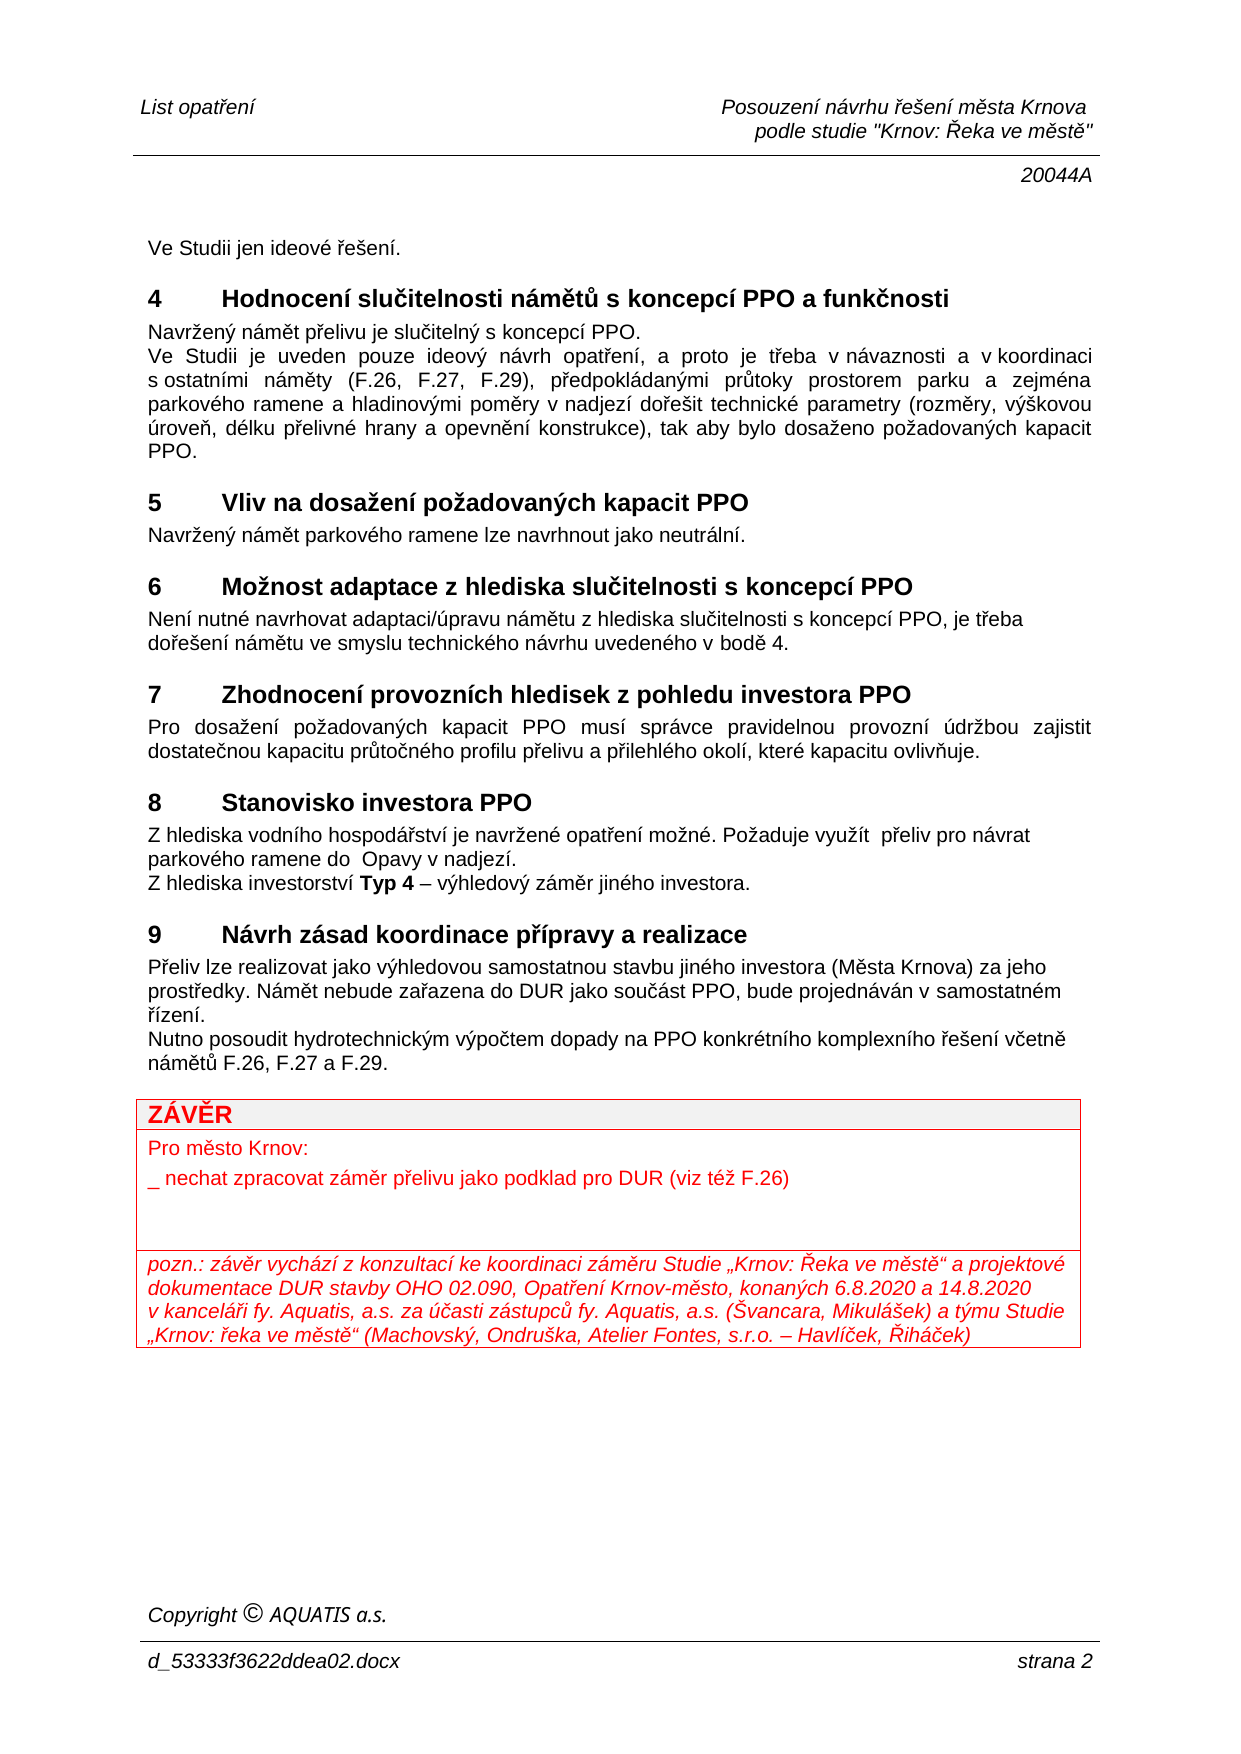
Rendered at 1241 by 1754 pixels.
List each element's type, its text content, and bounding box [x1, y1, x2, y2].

text Z hlediska investorství Typ 4 – výhledový záměr jiného investora. [148, 871, 1092, 895]
text 6 Možnost adaptace z hlediska slučitelnosti s koncepcí PPO [148, 572, 1092, 601]
text Přeliv lze realizovat jako výhledovou samostatnou stavbu jiného investora (Města Krnova) za jeho prostředky. Námět nebude zařazena do DUR jako součást PPO, bude projednáván v samostatném řízení. [148, 955, 1092, 1027]
table_cell pozn.: závěr vychází z konzultací ke koordinaci záměru Studie „Krnov: Řeka ve městě“ a projektové dokumentace DUR stavby OHO 02.090, Opatření Krnov-město, konaných 6.8.2020 a 14.8.2020 v kanceláři fy. Aquatis, a.s. za účasti zástupců fy. Aquatis, a.s. (Švancara, Mikulášek) a týmu Studie „Krnov: řeka ve městě“ (Machovský, Ondruška, Atelier Fontes, s.r.o. – Havlíček, Řiháček) [137, 1251, 1080, 1347]
text Nutno posoudit hydrotechnickým výpočtem dopady na PPO konkrétního komplexního řešení včetně námětů F.26, F.27 a F.29. [148, 1027, 1092, 1075]
table_header ZÁVĚR [137, 1100, 1080, 1128]
text 8 Stanovisko investora PPO [148, 788, 1092, 817]
text 4 Hodnocení slučitelnosti námětů s koncepcí PPO a funkčnosti [148, 284, 1092, 313]
text Pro dosažení požadovaných kapacit PPO musí správce pravidelnou provozní údržbou zajistit dostatečnou kapacitu průtočného profilu přelivu a přilehlého okolí, které kapacitu ovlivňuje. [148, 715, 1092, 763]
text 5 Vliv na dosažení požadovaných kapacit PPO [148, 488, 1092, 517]
text 9 Návrh zásad koordinace přípravy a realizace [148, 920, 1092, 949]
text Navržený námět přelivu je slučitelný s koncepcí PPO. [148, 319, 1092, 343]
table_cell Pro město Krnov: _ nechat zpracovat záměr přelivu jako podklad pro DUR (viz též F.26) [137, 1130, 1080, 1250]
text Ve Studii jen ideové řešení. [148, 236, 1092, 259]
text Ve Studii je uveden pouze ideový návrh opatření, a proto je třeba v návaznosti a v koordinaci s ostatními náměty (F.26, F.27, F.29), předpokládanými průtoky prostorem parku a zejména parkového ramene a hladinovými poměry v nadjezí dořešit technické parametry (rozměry, výškovou úroveň, délku přelivné hrany a opevnění konstrukce), tak aby bylo dosaženo požadovaných kapacit PPO. [148, 343, 1092, 463]
text 7 Zhodnocení provozních hledisek z pohledu investora PPO [148, 680, 1092, 709]
text Navržený námět parkového ramene lze navrhnout jako neutrální. [148, 523, 1092, 547]
text Z hlediska vodního hospodářství je navržené opatření možné. Požaduje využít přeliv pro návrat parkového ramene do Opavy v nadjezí. [148, 823, 1092, 871]
text Není nutné navrhovat adaptaci/úpravu námětu z hlediska slučitelnosti s koncepcí PPO, je třeba dořešení námětu ve smyslu technického návrhu uvedeného v bodě 4. [148, 607, 1092, 655]
